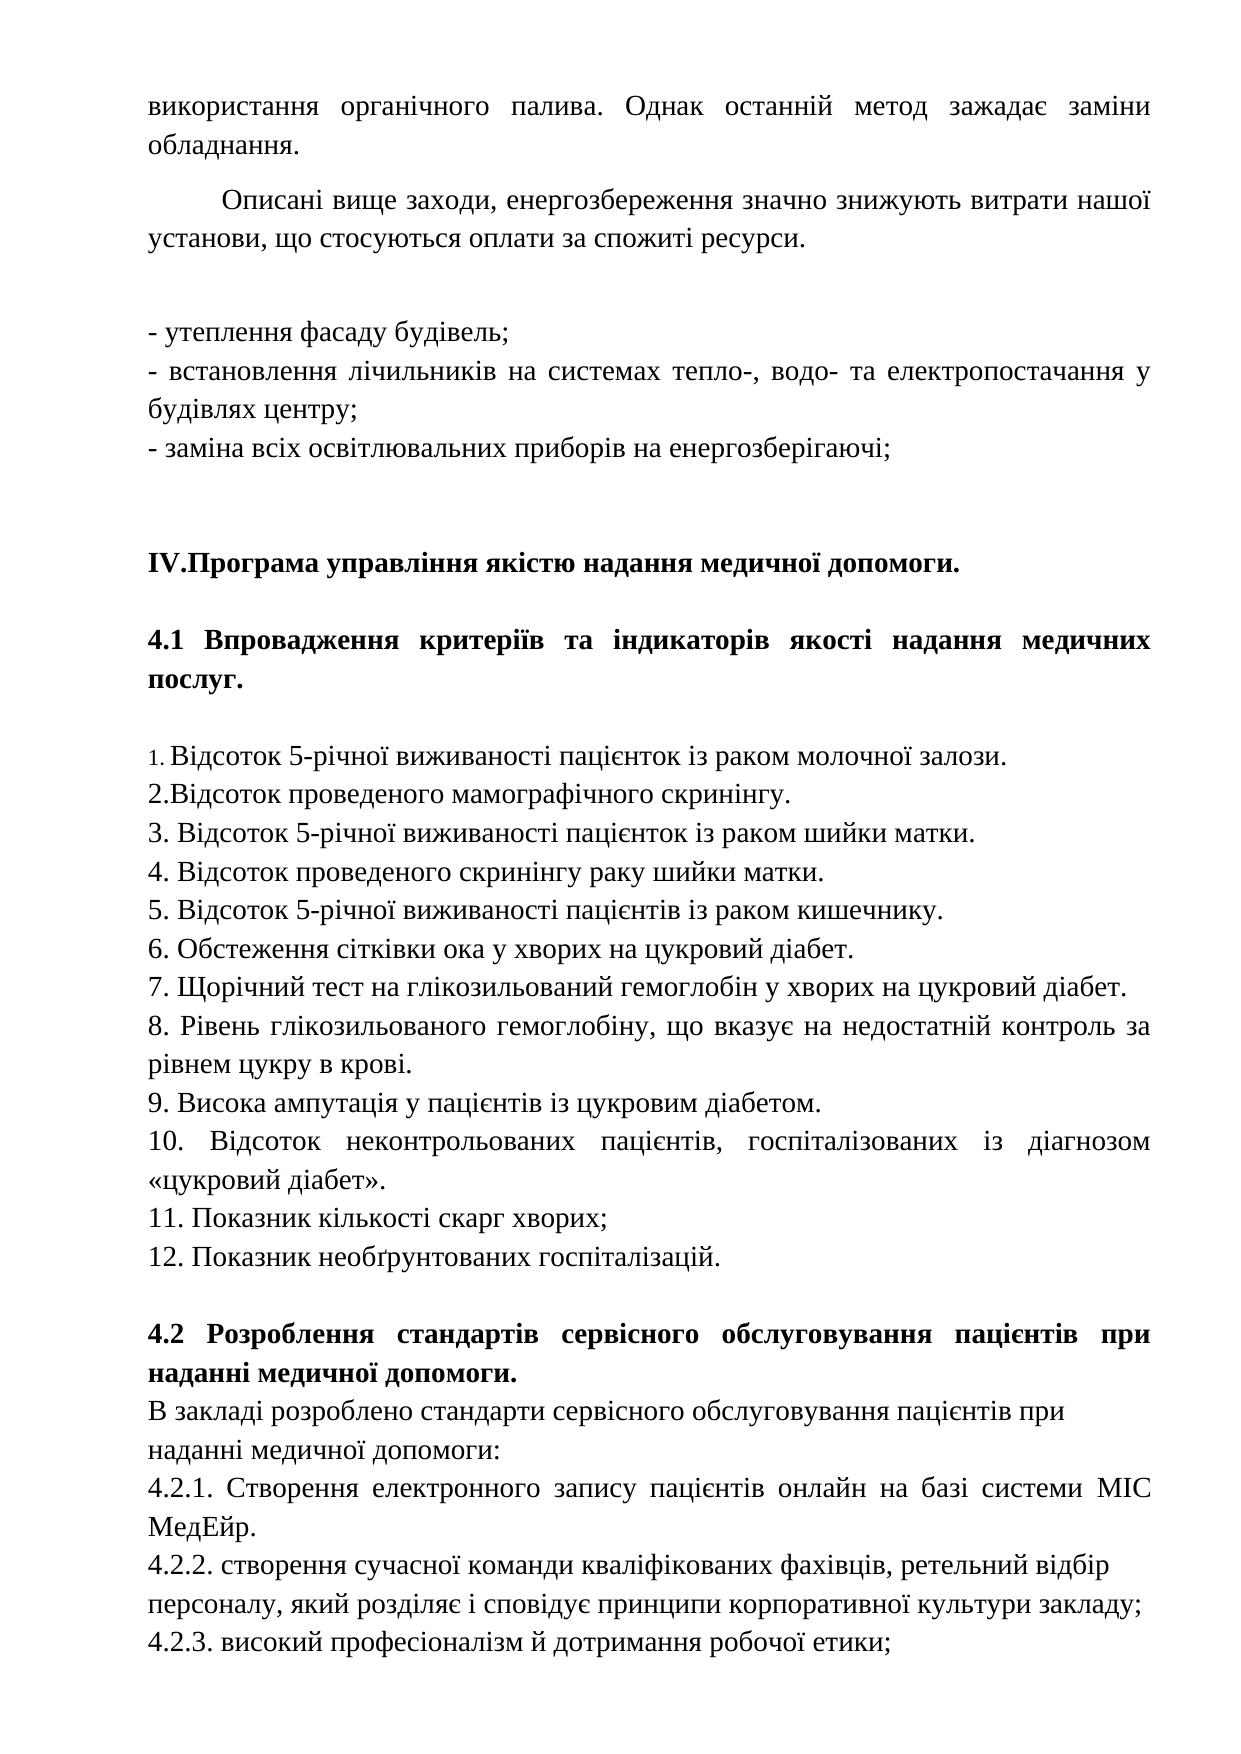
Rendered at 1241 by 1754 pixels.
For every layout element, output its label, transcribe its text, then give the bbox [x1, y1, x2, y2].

text 4.2.1. Створення електронного запису пацієнтів онлайн на базі системи MІС МедЕйр. [148, 1470, 1152, 1542]
text 8. Рівень глікозильованого гемоглобіну, що вказує на недостатній контроль за рівнем цукру в крові. [148, 1008, 1152, 1080]
text - утеплення фасаду будівель; [148, 314, 1152, 348]
text 11. Показник кількості скарг хворих; [148, 1201, 1152, 1234]
text 2.Відсоток проведеного мамографічного скринінгу. [148, 777, 1152, 810]
text Описані вище заходи, енергозбереження значно знижують витрати нашої установи, що стосуються оплати за спожиті ресурси. [148, 182, 1152, 254]
text 4. Відсоток проведеного скринінгу раку шийки матки. [148, 854, 1152, 887]
text наданні медичної допомоги: [148, 1432, 1152, 1465]
text 12. Показник необґрунтованих госпіталізацій. [148, 1239, 1152, 1273]
text 4.2.3. високий професіоналізм й дотримання робочої етики; [148, 1624, 1152, 1658]
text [148, 88, 1152, 161]
text - встановлення лічильників на системах тепло-, водо- та електропостачання у будівлях центру; [148, 353, 1152, 425]
text В закладі розроблено стандарти сервісного обслуговування пацієнтів при [148, 1393, 1152, 1427]
text 6. Обстеження сітківки ока у хворих на цукровий діабет. [148, 931, 1152, 964]
text 4.1 Впровадження критеріїв та індикаторів якості надання медичних послуг. [148, 622, 1152, 694]
text 3. Відсоток 5-річної виживаності пацієнток із раком шийки матки. [148, 815, 1152, 849]
text 1. Відсоток 5-річної виживаності пацієнток із раком молочної залози. [148, 738, 1152, 772]
text 7. Щорічний тест на глікозильований гемоглобін у хворих на цукровий діабет. [148, 969, 1152, 1003]
text IV.Програма управління якістю надання медичної допомоги. [148, 545, 1152, 579]
text 5. Відсоток 5-річної виживаності пацієнтів із раком кишечнику. [148, 892, 1152, 926]
text 4.2 Розроблення стандартів сервісного обслуговування пацієнтів при наданні медичної допомоги. [148, 1316, 1152, 1388]
text 10. Відсоток неконтрольованих пацієнтів, госпіталізованих із діагнозом «цукровий діабет». [148, 1123, 1152, 1196]
text персоналу, який розділяє і сповідує принципи корпоративної культури закладу; [148, 1586, 1152, 1619]
text 4.2.2. створення сучасної команди кваліфікованих фахівців, ретельний відбір [148, 1547, 1152, 1581]
text 9. Висока ампутація у пацієнтів із цукровим діабетом. [148, 1085, 1152, 1118]
text - заміна всіх освітлювальних приборів на енергозберігаючі; [148, 430, 1152, 463]
